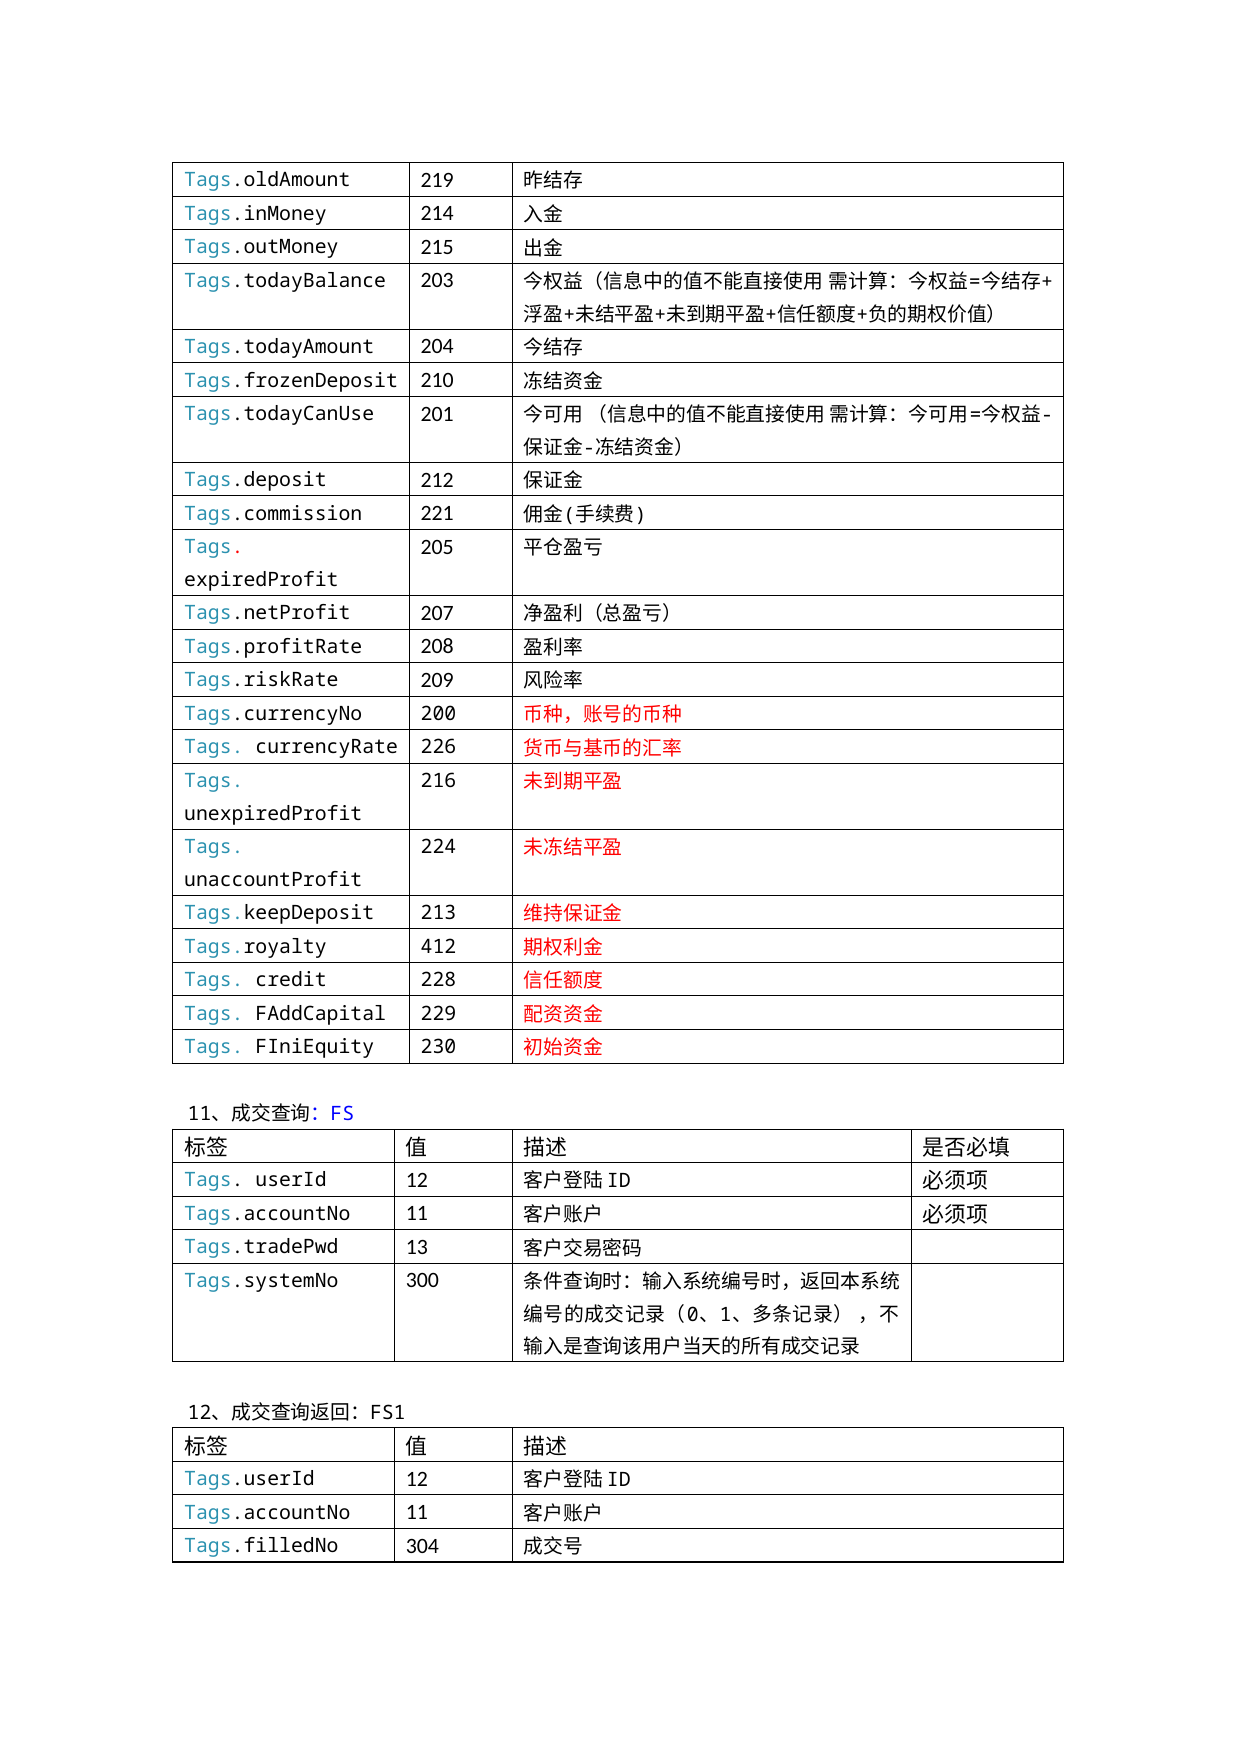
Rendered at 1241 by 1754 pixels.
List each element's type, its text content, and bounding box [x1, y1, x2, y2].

table_header 值 [395, 1428, 512, 1461]
table_cell 229 [410, 996, 512, 1029]
table_header 描述 [513, 1428, 1063, 1461]
table_cell 成交号 [513, 1529, 1063, 1561]
table_cell 净盈利（总盈亏） [513, 596, 1063, 628]
table_cell Tags.netProfit [173, 596, 409, 628]
table_cell 信任额度 [513, 963, 1063, 995]
table_cell 201 [410, 397, 512, 462]
table_cell 412 [410, 929, 512, 962]
table_cell Tags.currencyNo [173, 697, 409, 729]
table_cell 230 [410, 1030, 512, 1062]
table_cell Tags. FIniEquity [173, 1030, 409, 1062]
table_cell 客户交易密码 [513, 1230, 911, 1263]
table_cell 保证金 [513, 463, 1063, 495]
table_cell 冻结资金 [513, 363, 1063, 396]
table_cell 224 [410, 830, 512, 895]
list 成交查询：FS [187, 1096, 1053, 1128]
table_cell Tags.outMoney [173, 230, 409, 263]
table_header 描述 [513, 1130, 911, 1162]
table_cell 226 [410, 730, 512, 763]
table_cell Tags.filledNo [173, 1529, 394, 1561]
table_cell 未到期平盈 [513, 764, 1063, 829]
table_cell 200 [410, 697, 512, 729]
table_cell 必须项 [912, 1197, 1063, 1229]
list 成交查询返回：FS1 [187, 1395, 1053, 1427]
table_cell 12 [395, 1163, 512, 1196]
table_cell Tags.todayCanUse [173, 397, 409, 462]
table_cell 214 [410, 197, 512, 229]
table_cell Tags.accountNo [173, 1495, 394, 1528]
table_cell Tags.todayAmount [173, 330, 409, 362]
table_cell 215 [410, 230, 512, 263]
table_cell Tags. currencyRate [173, 730, 409, 763]
table_header 标签 [173, 1130, 394, 1162]
table_header 值 [395, 1130, 512, 1162]
table_cell 期权利金 [513, 929, 1063, 962]
table_cell Tags. unexpiredProfit [173, 764, 409, 829]
table_cell Tags.royalty [173, 929, 409, 962]
table_cell 维持保证金 [513, 896, 1063, 928]
table_cell [912, 1264, 1063, 1361]
table_cell Tags. unaccountProfit [173, 830, 409, 895]
table_cell 盈利率 [513, 630, 1063, 662]
table_cell Tags. FAddCapital [173, 996, 409, 1029]
table_cell 佣金(手续费) [513, 496, 1063, 529]
table_cell 必须项 [912, 1163, 1063, 1196]
table_cell Tags.todayBalance [173, 264, 409, 329]
table_cell 客户登陆ID [513, 1163, 911, 1196]
table_cell 出金 [513, 230, 1063, 263]
table_cell 入金 [513, 197, 1063, 229]
table_cell Tags.keepDeposit [173, 896, 409, 928]
table_cell 207 [410, 596, 512, 628]
table_cell Tags.systemNo [173, 1264, 394, 1361]
table_cell 条件查询时：输入系统编号时，返回本系统编号的成交记录（0、1、多条记录） ，不输入是查询该用户当天的所有成交记录 [513, 1264, 911, 1361]
table_cell Tags. userId [173, 1163, 394, 1196]
table_cell 未冻结平盈 [513, 830, 1063, 895]
table_cell 今权益（信息中的值不能直接使用 需计算：今权益=今结存+浮盈+未结平盈+未到期平盈+信任额度+负的期权价值） [513, 264, 1063, 329]
table_cell 11 [395, 1197, 512, 1229]
table_cell Tags. expiredProfit [173, 530, 409, 595]
table_cell 昨结存 [513, 163, 1063, 196]
table_cell 风险率 [513, 663, 1063, 696]
table_cell Tags.riskRate [173, 663, 409, 696]
table_cell Tags.userId [173, 1462, 394, 1494]
table_cell Tags.inMoney [173, 197, 409, 229]
table_cell 209 [410, 663, 512, 696]
table_cell Tags.tradePwd [173, 1230, 394, 1263]
table_cell 213 [410, 896, 512, 928]
table_cell 208 [410, 630, 512, 662]
table_cell 今结存 [513, 330, 1063, 362]
table_cell 客户登陆ID [513, 1462, 1063, 1494]
table_cell 配资资金 [513, 996, 1063, 1029]
table_cell 228 [410, 963, 512, 995]
table_cell Tags.oldAmount [173, 163, 409, 196]
table_header 标签 [173, 1428, 394, 1461]
table_cell Tags.commission [173, 496, 409, 529]
table_cell 币种，账号的币种 [513, 697, 1063, 729]
table_cell 今可用 （信息中的值不能直接使用 需计算：今可用=今权益-保证金-冻结资金） [513, 397, 1063, 462]
table_cell 300 [395, 1264, 512, 1361]
table_cell 11 [395, 1495, 512, 1528]
table_cell 204 [410, 330, 512, 362]
table_cell 216 [410, 764, 512, 829]
table_cell 初始资金 [513, 1030, 1063, 1062]
table_cell [912, 1230, 1063, 1263]
table_cell Tags.accountNo [173, 1197, 394, 1229]
table_cell Tags.frozenDeposit [173, 363, 409, 396]
table_header 是否必填 [912, 1130, 1063, 1162]
table_cell Tags.profitRate [173, 630, 409, 662]
table_cell Tags. credit [173, 963, 409, 995]
table_cell 212 [410, 463, 512, 495]
table_cell 221 [410, 496, 512, 529]
table_cell 219 [410, 163, 512, 196]
table_cell 客户账户 [513, 1197, 911, 1229]
table_cell 12 [395, 1462, 512, 1494]
table_cell Tags.deposit [173, 463, 409, 495]
table_cell 13 [395, 1230, 512, 1263]
table_cell 205 [410, 530, 512, 595]
table_cell 210 [410, 363, 512, 396]
table_cell 304 [395, 1529, 512, 1561]
table_cell 客户账户 [513, 1495, 1063, 1528]
table_cell 货币与基币的汇率 [513, 730, 1063, 763]
table_cell 平仓盈亏 [513, 530, 1063, 595]
table_cell 203 [410, 264, 512, 329]
